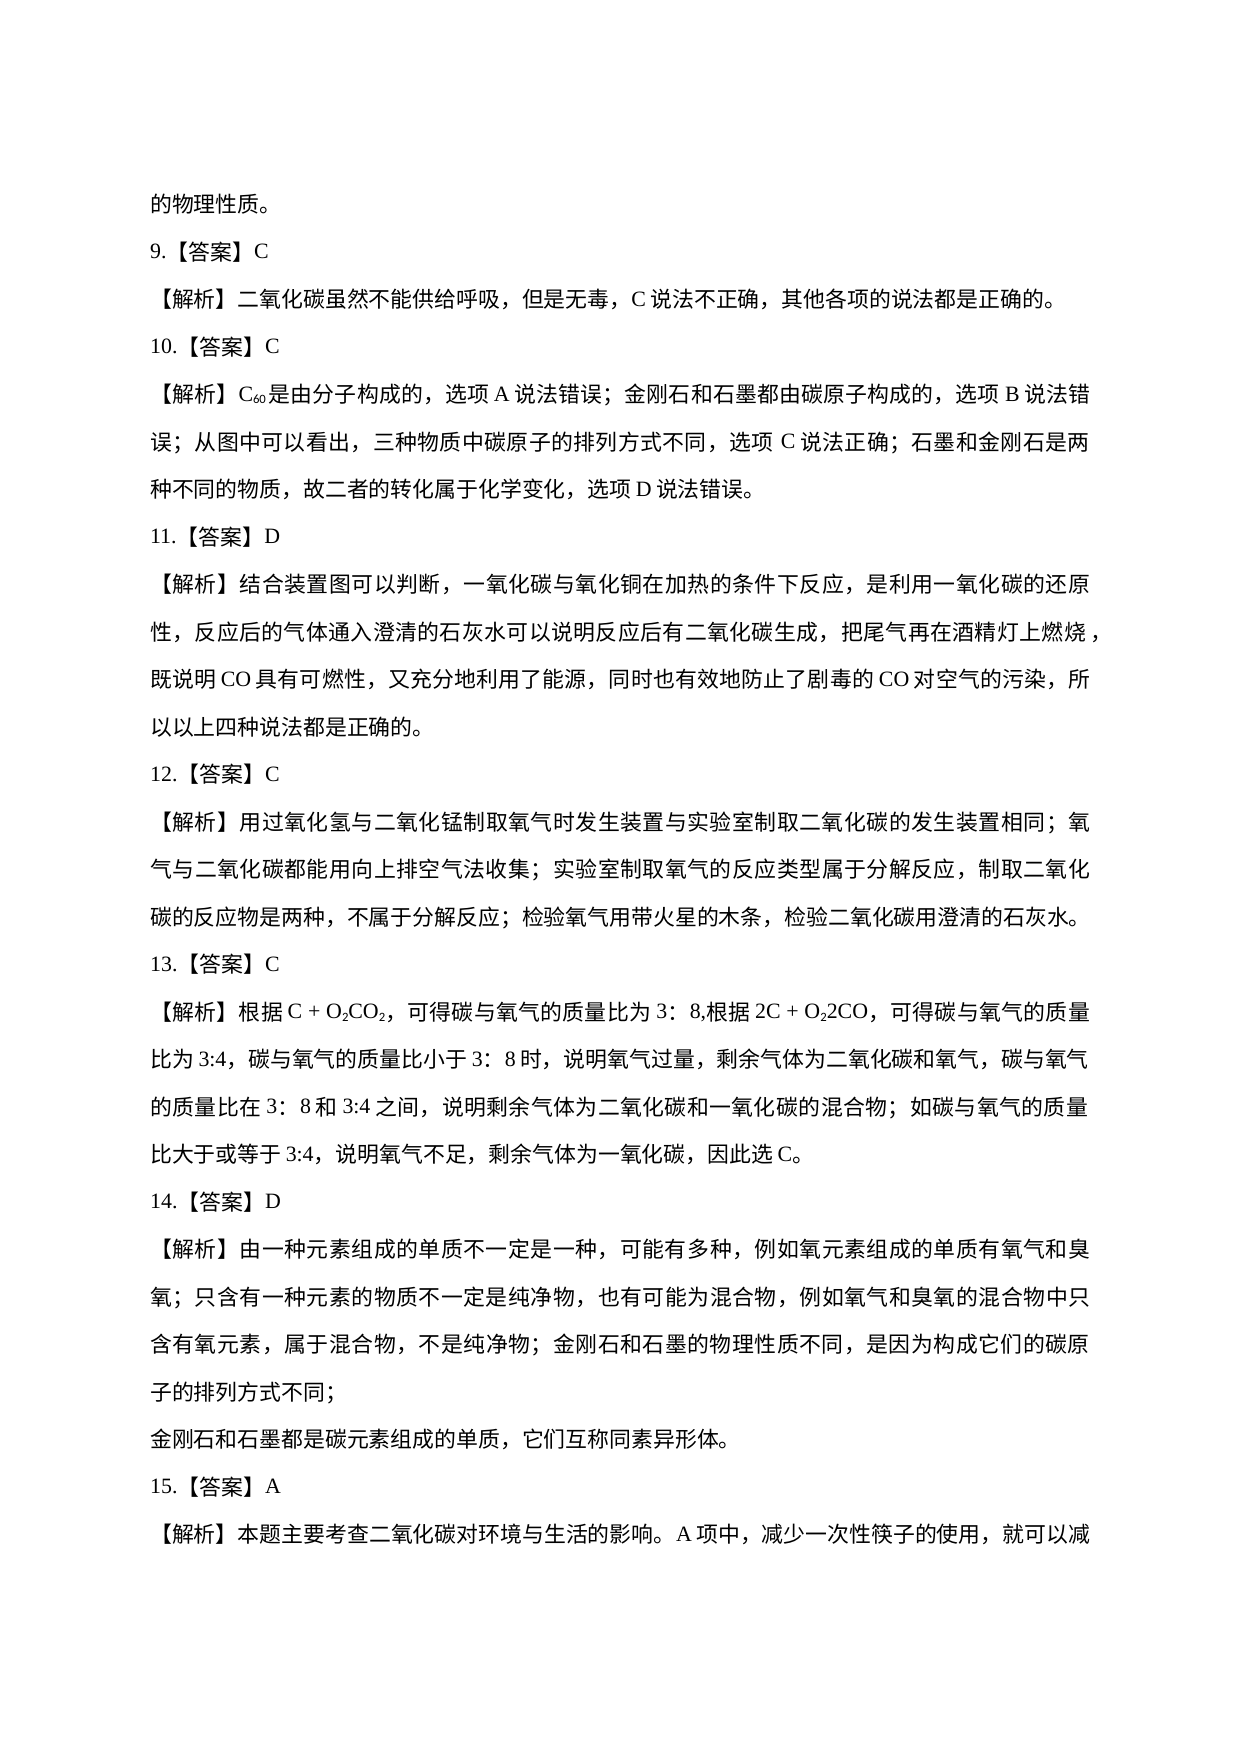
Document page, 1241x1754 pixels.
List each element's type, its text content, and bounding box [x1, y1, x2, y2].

text 9.【答案】C [150, 235, 1090, 267]
text 【解析】结合装置图可以判断，一氧化碳与氧化铜在加热的条件下反应，是利用一氧化碳的还原性，反应后的气体通入澄清的石灰水可以说明反应后有二氧化碳生成，把尾气再在酒精灯上燃烧，既说明CO具有可燃性，又充分地利用了能源，同时也有效地防止了剧毒的CO对空气的污染，所以以上四种说法都是正确的。 [150, 567, 1090, 742]
text 金刚石和石墨都是碳元素组成的单质，它们互称同素异形体。 [150, 1422, 1090, 1454]
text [150, 1517, 1090, 1549]
text 10.【答案】C [150, 330, 1090, 362]
text 12.【答案】C [150, 757, 1090, 789]
text 【解析】二氧化碳虽然不能供给呼吸，但是无毒，C说法不正确，其他各项的说法都是正确的。 [150, 282, 1090, 314]
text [150, 187, 1090, 219]
text 11.【答案】D [150, 520, 1090, 552]
text 13.【答案】C [150, 947, 1090, 979]
text 14.【答案】D [150, 1185, 1090, 1217]
text 【解析】根据C + O2CO2，可得碳与氧气的质量比为3：8,根据2C + O22CO，可得碳与氧气的质量比为3:4，碳与氧气的质量比小于3：8时，说明氧气过量，剩余气体为二氧化碳和氧气，碳与氧气的质量比在3：8和3:4之间，说明剩余气体为二氧化碳和一氧化碳的混合物；如碳与氧气的质量比大于或等于3:4，说明氧气不足，剩余气体为一氧化碳，因此选C。 [150, 995, 1090, 1169]
text 【解析】由一种元素组成的单质不一定是一种，可能有多种，例如氧元素组成的单质有氧气和臭氧；只含有一种元素的物质不一定是纯净物，也有可能为混合物，例如氧气和臭氧的混合物中只含有氧元素，属于混合物，不是纯净物；金刚石和石墨的物理性质不同，是因为构成它们的碳原子的排列方式不同； [150, 1232, 1090, 1407]
text 【解析】C60是由分子构成的，选项A说法错误；金刚石和石墨都由碳原子构成的，选项B说法错误；从图中可以看出，三种物质中碳原子的排列方式不同，选项C说法正确；石墨和金刚石是两种不同的物质，故二者的转化属于化学变化，选项D说法错误。 [150, 377, 1090, 504]
text 【解析】用过氧化氢与二氧化锰制取氧气时发生装置与实验室制取二氧化碳的发生装置相同；氧气与二氧化碳都能用向上排空气法收集；实验室制取氧气的反应类型属于分解反应，制取二氧化碳的反应物是两种，不属于分解反应；检验氧气用带火星的木条，检验二氧化碳用澄清的石灰水。 [150, 805, 1090, 932]
text 15.【答案】A [150, 1470, 1090, 1502]
